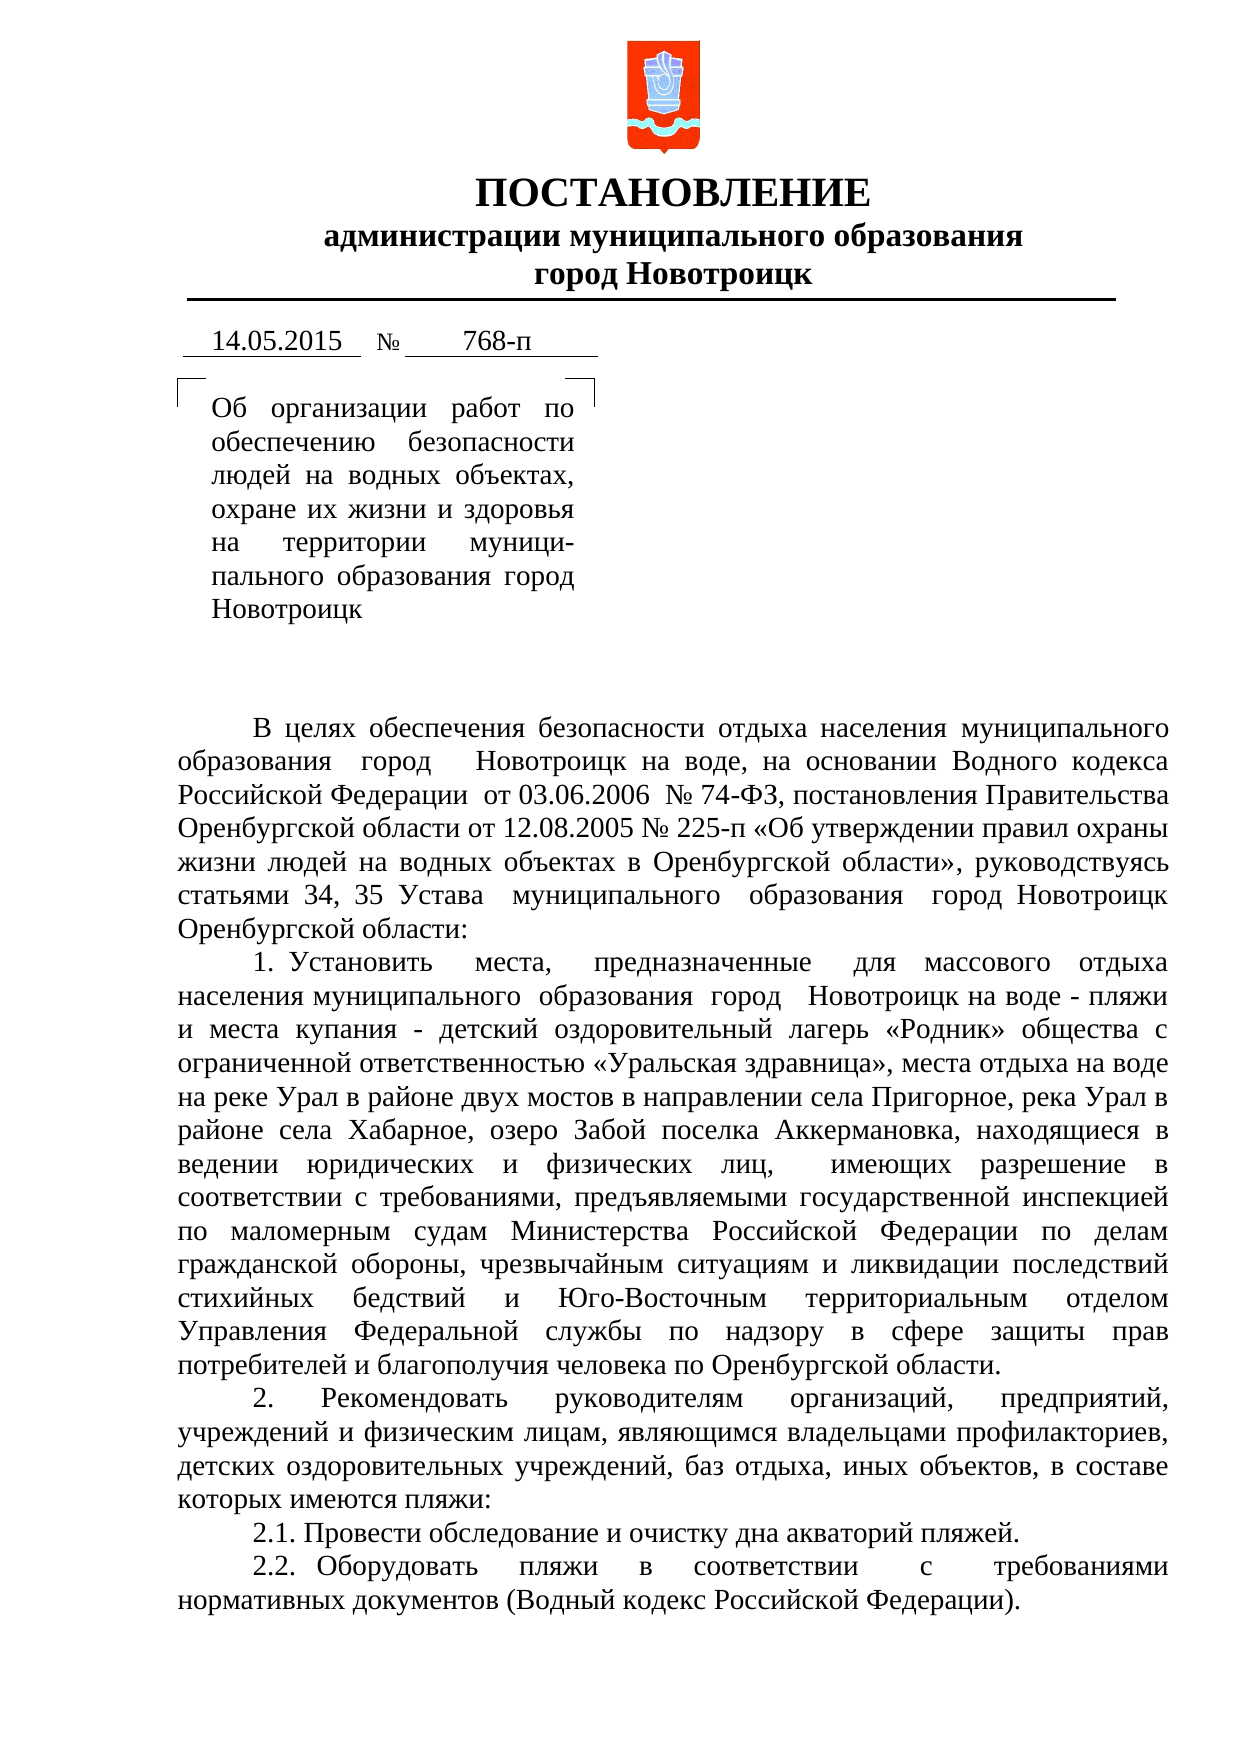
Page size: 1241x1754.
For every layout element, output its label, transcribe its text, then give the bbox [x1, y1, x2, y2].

picture [627, 40, 700, 154]
text 1. Установить места, предназначенные для массового отдыха населения муниципального образования город Новотроицк на воде - пляжи и места купания - детский оздоровительный лагерь «Родник» общества с ограниченной ответственностью «Уральская здравница», места отдыха на воде на реке Урал в районе двух мостов в направлении села Пригорное, река Урал в районе села Хабарное, озеро Забой поселка Аккермановка, находящиеся в ведении юридических и физических лиц, имеющих разрешение в соответствии с требованиями, предъявляемыми государственной инспекцией по маломерным судам Министерства Российской Федерации по делам гражданской обороны, чрезвычайным ситуациям и ликвидации последствий стихийных бедствий и Юго-Восточным территориальным отделом Управления Федеральной службы по надзору в сфере защиты прав потребителей и благополучия человека по Оренбургской области. [177, 944, 1169, 1381]
subtitle город Новотроицк [177, 254, 1169, 292]
text 2.2. Оборудовать пляжи в соответствии с требованиями нормативных документов (Водный кодекс Российской Федерации). [177, 1548, 1169, 1615]
text ПОСТАНОВЛЕНИЕ [177, 167, 1169, 215]
text 2. Рекомендовать руководителям организаций, предприятий, учреждений и физическим лицам, являющимся владельцами профилакториев, детских оздоровительных учреждений, баз отдыха, иных объектов, в составе которых имеются пляжи: [177, 1381, 1169, 1515]
subtitle администрации муниципального образования [177, 215, 1169, 254]
text В целях обеспечения безопасности отдыха населения муниципального образования город Новотроицк на воде, на основании Водного кодекса Российской Федерации от 03.06.2006 № 74-ФЗ, постановления Правительства Оренбургской области от 12.08.2005 № 225-п «Об утверждении правил охраны жизни людей на водных объектах в Оренбургской области», руководствуясь статьями 34, 35 Устава муниципального образования город Новотроицк Оренбургской области: [177, 710, 1169, 944]
text 14.05.2015 № 768-п [177, 323, 1169, 357]
text 2.1. Провести обследование и очистку дна акваторий пляжей. [177, 1515, 1169, 1548]
